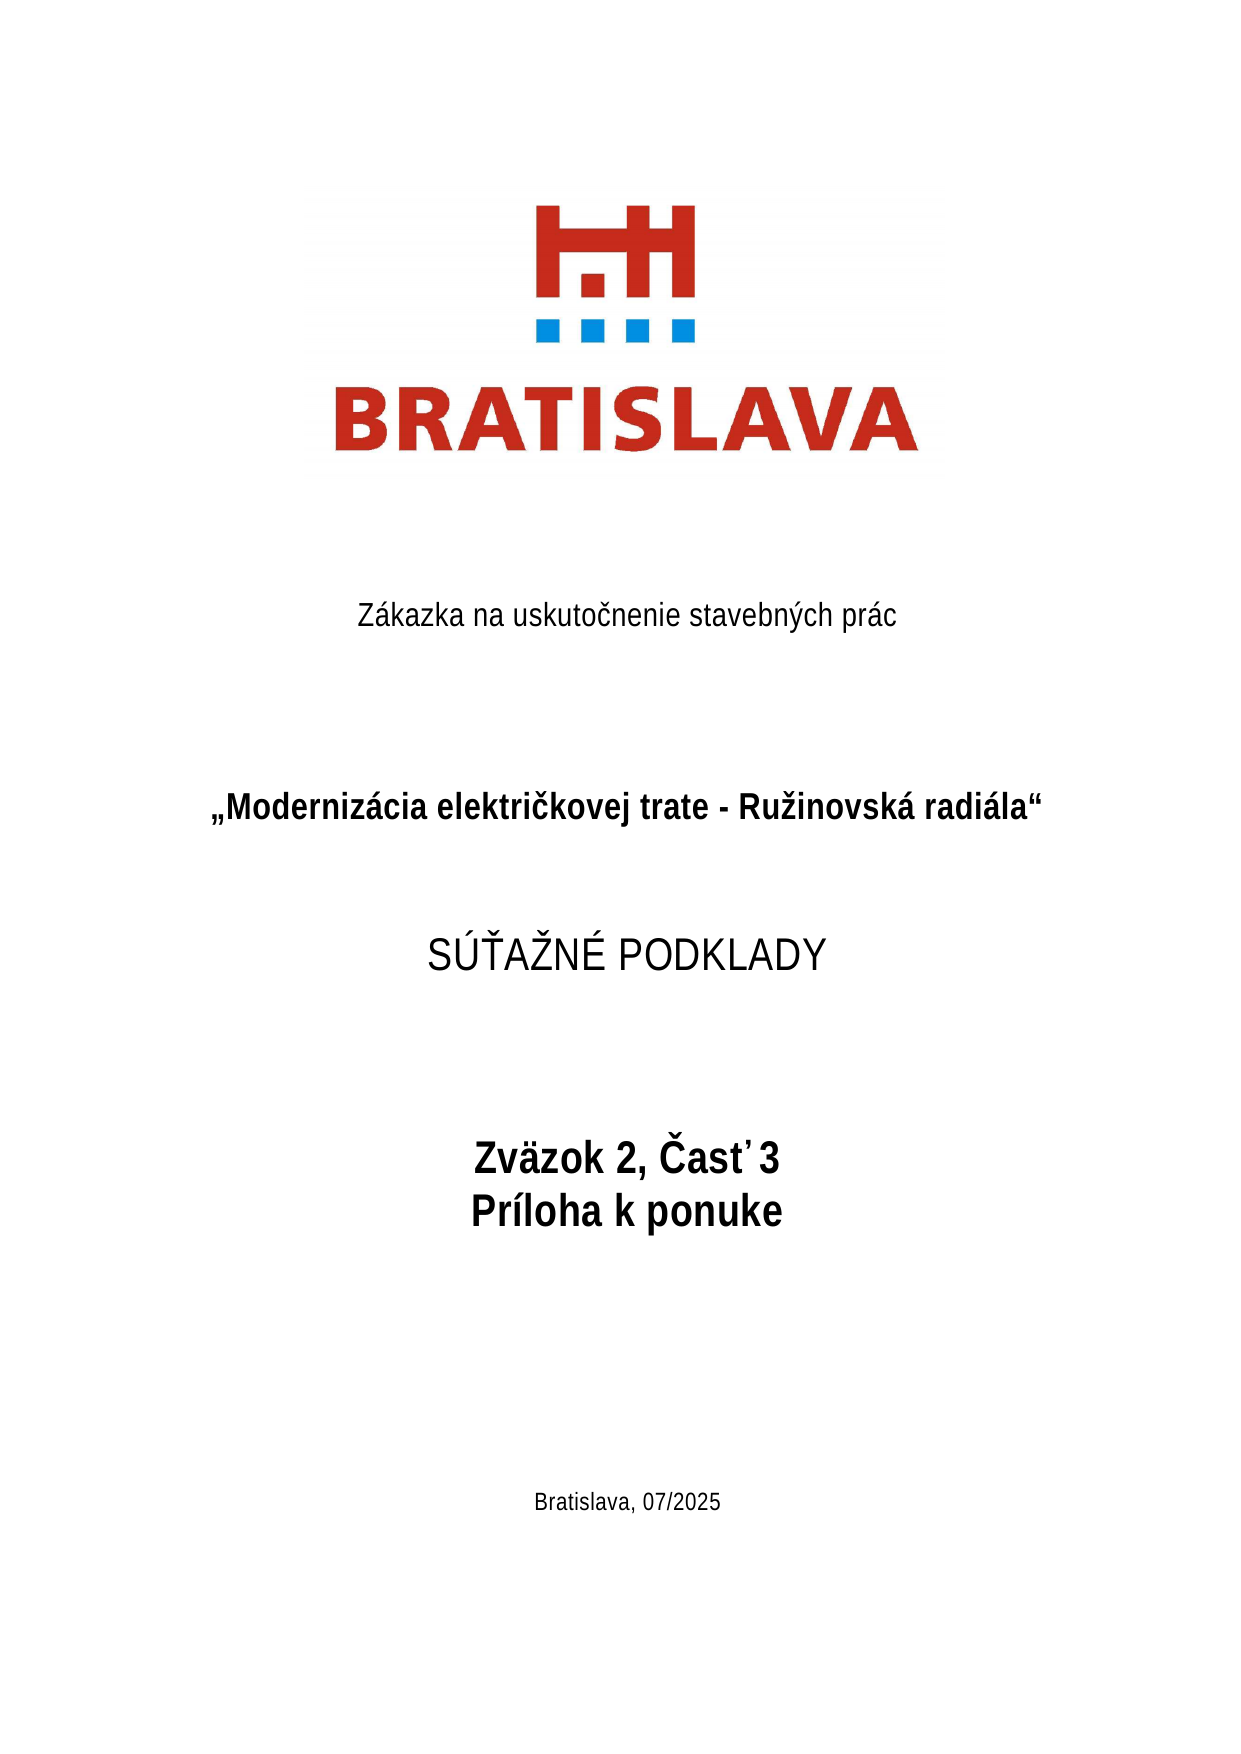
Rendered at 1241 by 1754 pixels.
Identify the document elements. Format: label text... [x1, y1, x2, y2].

text „Modernizácia električkovej trate - Ružinovská radiála“ [148, 784, 1107, 827]
text SÚŤAŽNÉ PODKLADY [148, 928, 1107, 980]
text Zákazka na uskutočnenie stavebných prác [148, 595, 1107, 634]
text Zväzok 2, Časť 3 [148, 1131, 1107, 1183]
text Príloha k ponuke [148, 1183, 1107, 1236]
text Bratislava, 07/2025 [148, 1487, 1107, 1516]
picture [303, 185, 952, 496]
